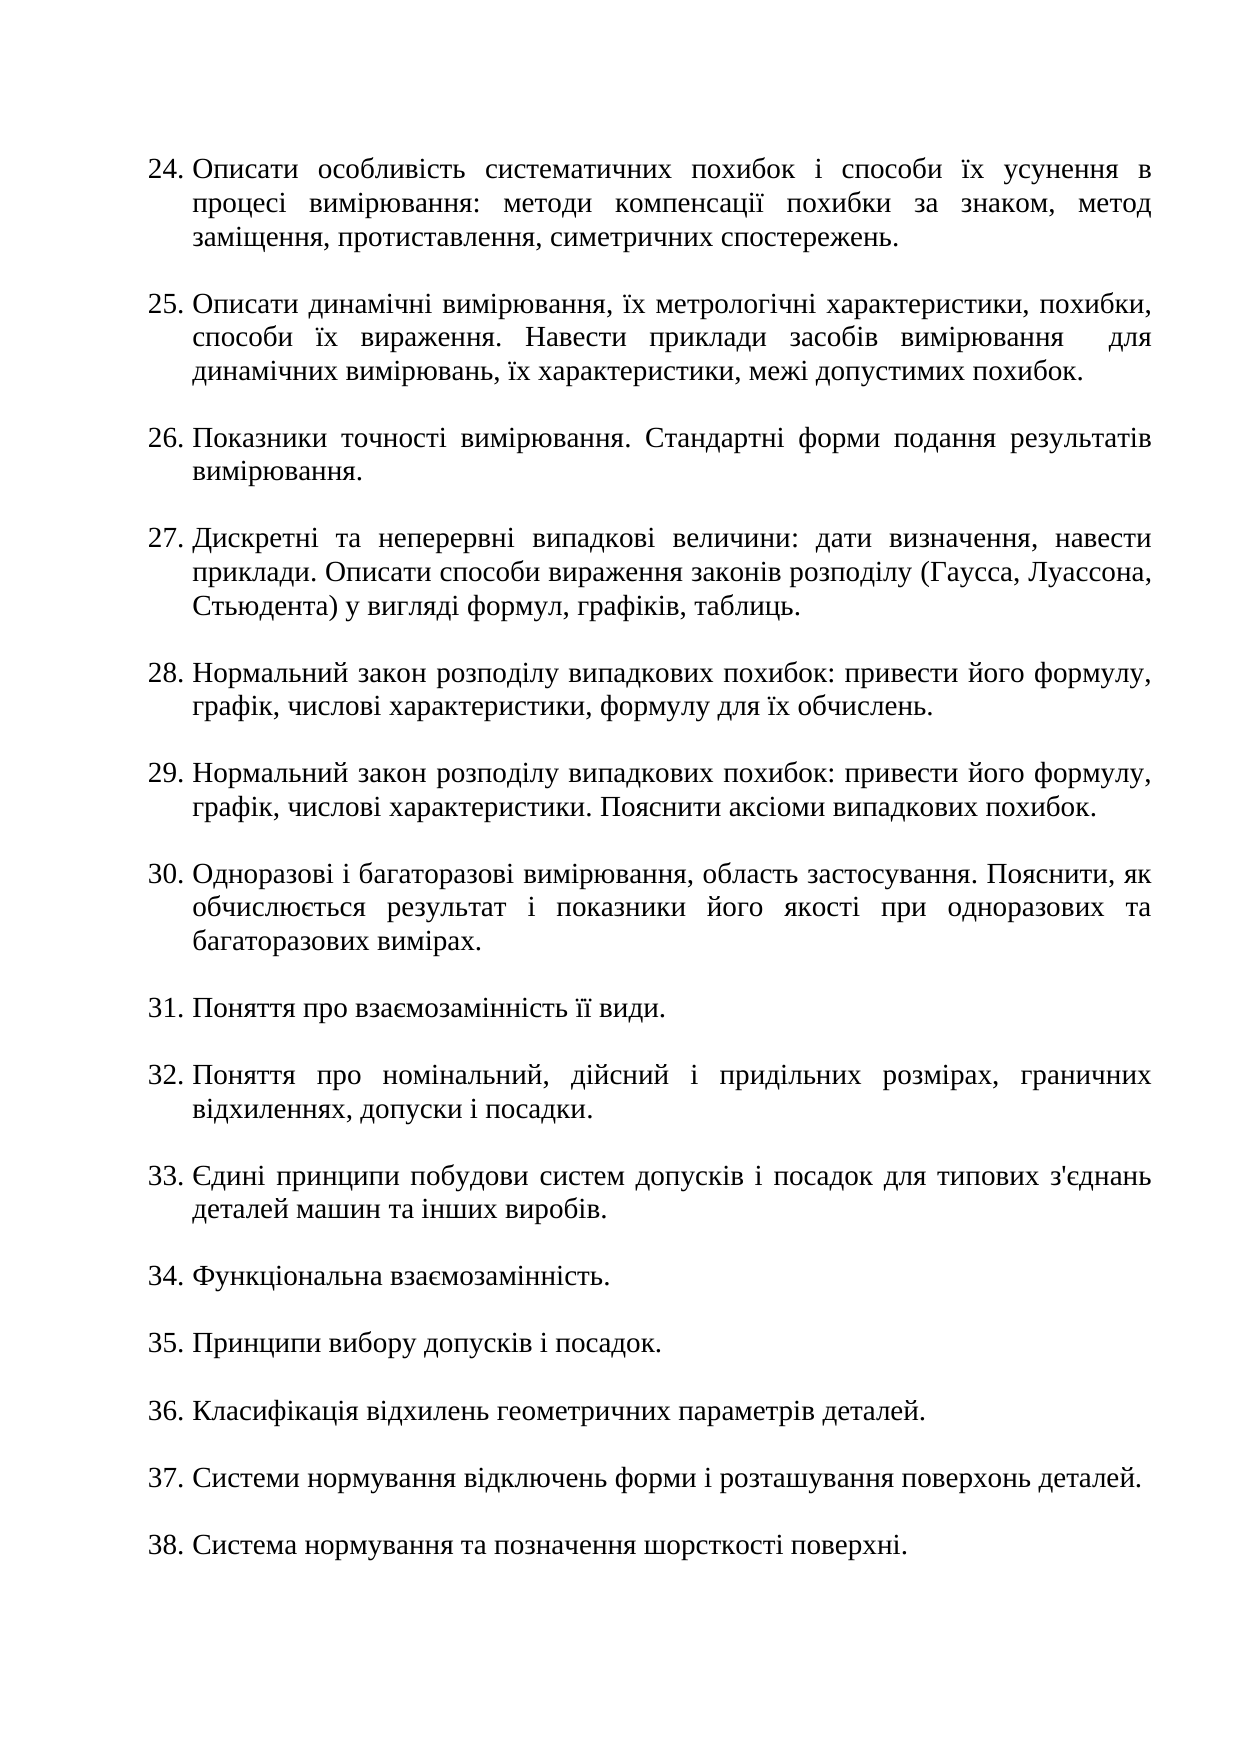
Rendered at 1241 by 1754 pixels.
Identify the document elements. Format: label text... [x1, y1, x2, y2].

list Дискретні та неперервні випадкові величини: дати визначення, навести приклади. Описати способи вираження законів розподілу (Гаусса, Луассона, Стьюдента) у вигляді формул, графіків, таблиць. [148, 521, 1152, 621]
list Єдині принципи побудови систем допусків і посадок для типових з'єднань деталей машин та інших виробів. [148, 1158, 1152, 1225]
list Поняття про номінальний, дійсний і придільних розмірах, граничних відхиленнях, допуски і посадки. [148, 1057, 1152, 1124]
list Принципи вибору допусків і посадок. [148, 1326, 1152, 1359]
list Описати особливість систематичних похибок і способи їх усунення в процесі вимірювання: методи компенсації похибки за знаком, метод заміщення, протиставлення, симетричних спостережень. [148, 152, 1152, 252]
list Система нормування та позначення шорсткості поверхні. [148, 1527, 1152, 1560]
list Поняття про взаємозамінність її види. [148, 990, 1152, 1024]
list Класифікація відхилень геометричних параметрів деталей. [148, 1393, 1152, 1426]
list Одноразові і багаторазові вимірювання, область застосування. Пояснити, як обчислюється результат і показники його якості при одноразових та багаторазових вимірах. [148, 856, 1152, 957]
list Функціональна взаємозамінність. [148, 1258, 1152, 1292]
list Показники точності вимірювання. Стандартні форми подання результатів вимірювання. [148, 420, 1152, 487]
list Системи нормування відключень форми і розташування поверхонь деталей. [148, 1460, 1152, 1493]
list Описати динамічні вимірювання, їх метрологічні характеристики, похибки, способи їх вираження. Навести приклади засобів вимірювання для динамічних вимірювань, їх характеристики, межі допустимих похибок. [148, 286, 1152, 386]
list Нормальний закон розподілу випадкових похибок: привести його формулу, графік, числові характеристики, формулу для їх обчислень. [148, 655, 1152, 722]
list Нормальний закон розподілу випадкових похибок: привести його формулу, графік, числові характеристики. Пояснити аксіоми випадкових похибок. [148, 755, 1152, 822]
